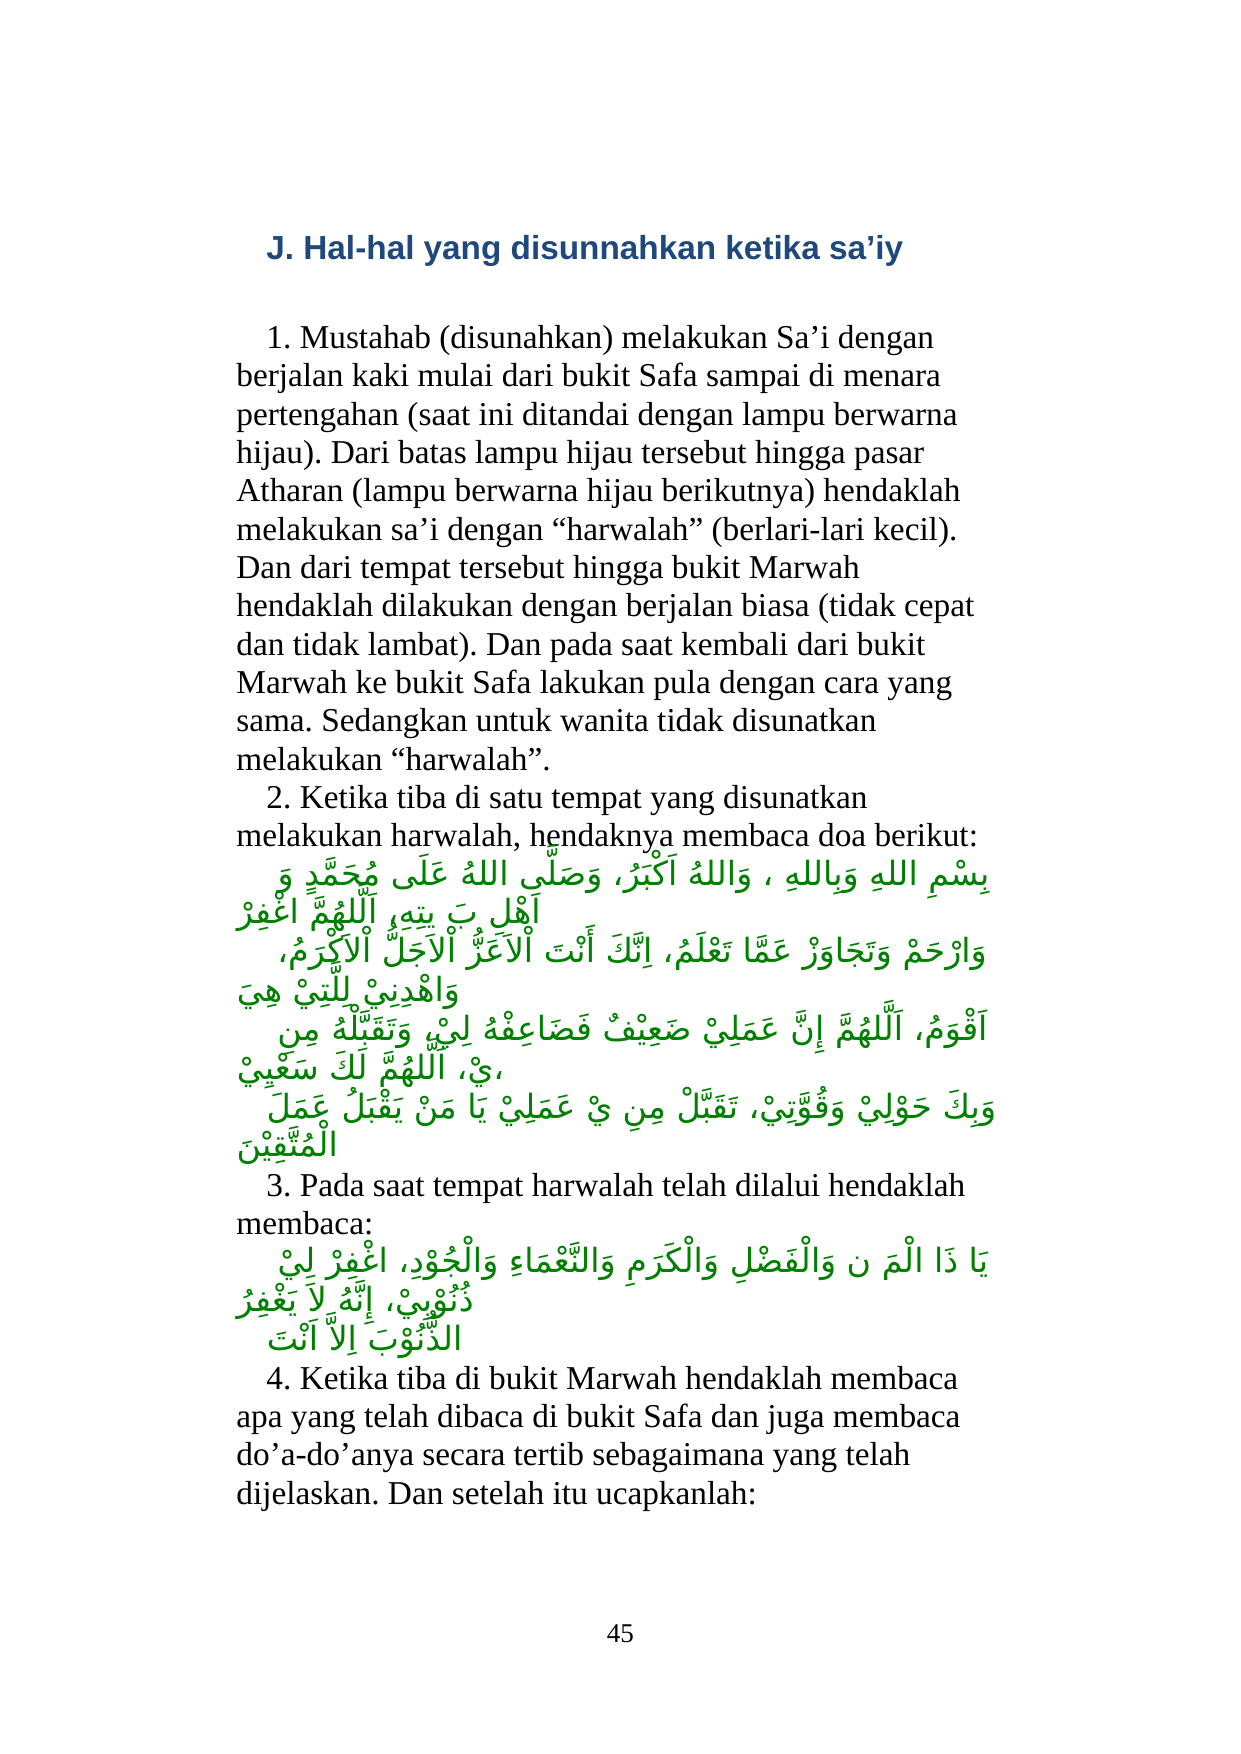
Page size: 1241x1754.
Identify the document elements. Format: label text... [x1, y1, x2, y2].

text 4. Ketika tiba di bukit Marwah hendaklah membaca apa yang telah dibaca di bukit Safa dan juga membaca do’a-do’anya secara tertib sebagaimana yang telah dijelaskan. Dan setelah itu ucapkanlah: [236, 1358, 1004, 1511]
text 1. Mustahab (disunahkan) melakukan Sa’i dengan berjalan kaki mulai dari bukit Safa sampai di menara pertengahan (saat ini ditandai dengan lampu berwarna hijau). Dari batas lampu hijau tersebut hingga pasar Atharan (lampu berwarna hijau berikutnya) hendaklah melakukan sa’i dengan “harwalah” (berlari-lari kecil). Dan dari tempat tersebut hingga bukit Marwah hendaklah dilakukan dengan berjalan biasa (tidak cepat dan tidak lambat). Dan pada saat kembali dari bukit Marwah ke bukit Safa lakukan pula dengan cara yang sama. Sedangkan untuk wanita tidak disunatkan melakukan “harwalah”. [236, 317, 1004, 777]
text وَارْحَمْ وَتَجَاوَزْ عَمَّا تَعْلَمُ، اِنَّكَ أَنْتَ اْلاَعَزُّ اْلاَجَلُّ اْلاَكْرَمُ، وَاهْدِنِيْ لِلَّتِيْ هِيَ [236, 932, 1004, 1009]
text اَقْوَمُ، اَلَّلهُمَّ إِنَّ عَمَلِيْ ضَعِيْفٌ فَضَاعِفْهُ لِيْ، وَتَقَبَّلْهُ مِنِ يْ، اَلَّلهُمَّ لَكَ سَعْيِيْ، [236, 1009, 1004, 1087]
text يَا ذَا الْمَ ن وَالْفَضْلِ وَالْكَرَمِ وَالنَّعْمَاءِ وَالْجُوْدِ، اغْفِرْ لِيْ ذُنُوْبِيْ، إِنَّهُ لاَ يَغْفِرُ [236, 1241, 1004, 1319]
text وَبِكَ حَوْلِيْ وَقُوَّتِيْ، تَقَبَّلْ مِنِ يْ عَمَلِيْ يَا مَنْ يَقْبَلُ عَمَلَ الْمُتَّقِيْنَ [236, 1087, 1004, 1165]
text بِسْمِ اللهِ وَبِاللهِ ، وَاللهُ اَكْبَرُ، وَصَلَّى اللهُ عَلَى مُحَمَّدٍ وَ اَهْلِ بَ يتِهِ، اَلَّلهُمَّ اغْفِرْ [236, 854, 1004, 932]
text الذُّنُوْبَ اِلاَّ اَنْتَ [236, 1319, 1004, 1358]
text 3. Pada saat tempat harwalah telah dilalui hendaklah membaca: [236, 1165, 1004, 1241]
text 2. Ketika tiba di satu tempat yang disunatkan melakukan harwalah, hendaknya membaca doa berikut: [236, 777, 1004, 854]
subtitle J. Hal-hal yang disunnahkan ketika sa’iy [236, 228, 1004, 266]
